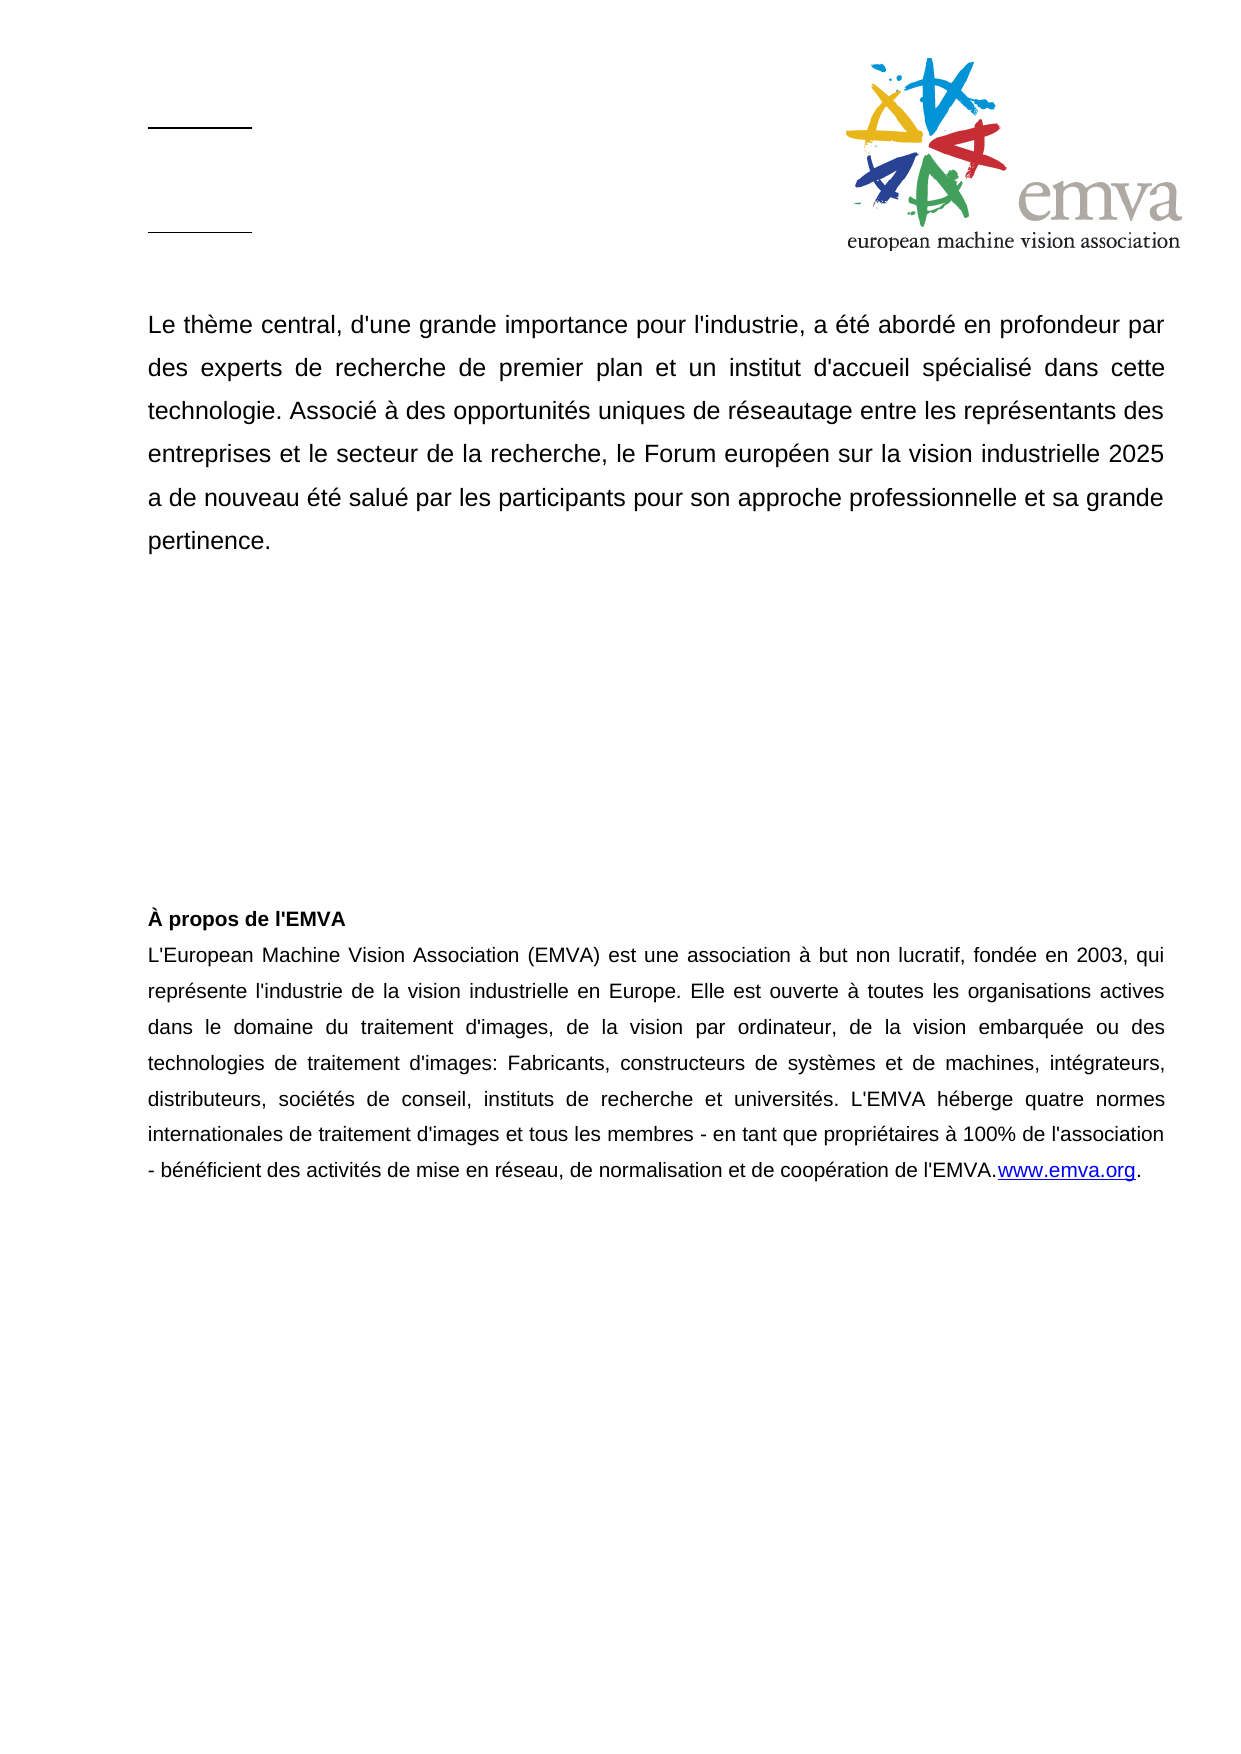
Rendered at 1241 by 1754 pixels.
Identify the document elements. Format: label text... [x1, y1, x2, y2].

picture [846, 58, 1183, 249]
picture [935, 86, 946, 106]
text L'European Machine Vision Association (EMVA) est une association à but non lucratif, fondée en 2003, qui représente l'industrie de la vision industrielle en Europe. Elle est ouverte à toutes les organisations actives dans le domaine du traitement d'images, de la vision par ordinateur, de la vision embarquée ou des technologies de traitement d'images: Fabricants, constructeurs de systèmes et de machines, intégrateurs, distributeurs, sociétés de conseil, instituts de recherche et universités. L'EMVA héberge quatre normes internationales de traitement d'images et tous les membres - en tant que propriétaires à 100% de l'association - bénéficient des activités de mise en réseau, de normalisation et de coopération de l'EMVA.www.emva.org. [148, 943, 1167, 1182]
text À propos de l'EMVA [148, 907, 1167, 931]
text Le thème central, d'une grande importance pour l'industrie, a été abordé en profondeur par des experts de recherche de premier plan et un institut d'accueil spécialisé dans cette technologie. Associé à des opportunités uniques de réseautage entre les représentants des entreprises et le secteur de la recherche, le Forum européen sur la vision industrielle 2025 a de nouveau été salué par les participants pour son approche professionnelle et sa grande pertinence. [148, 310, 1167, 554]
